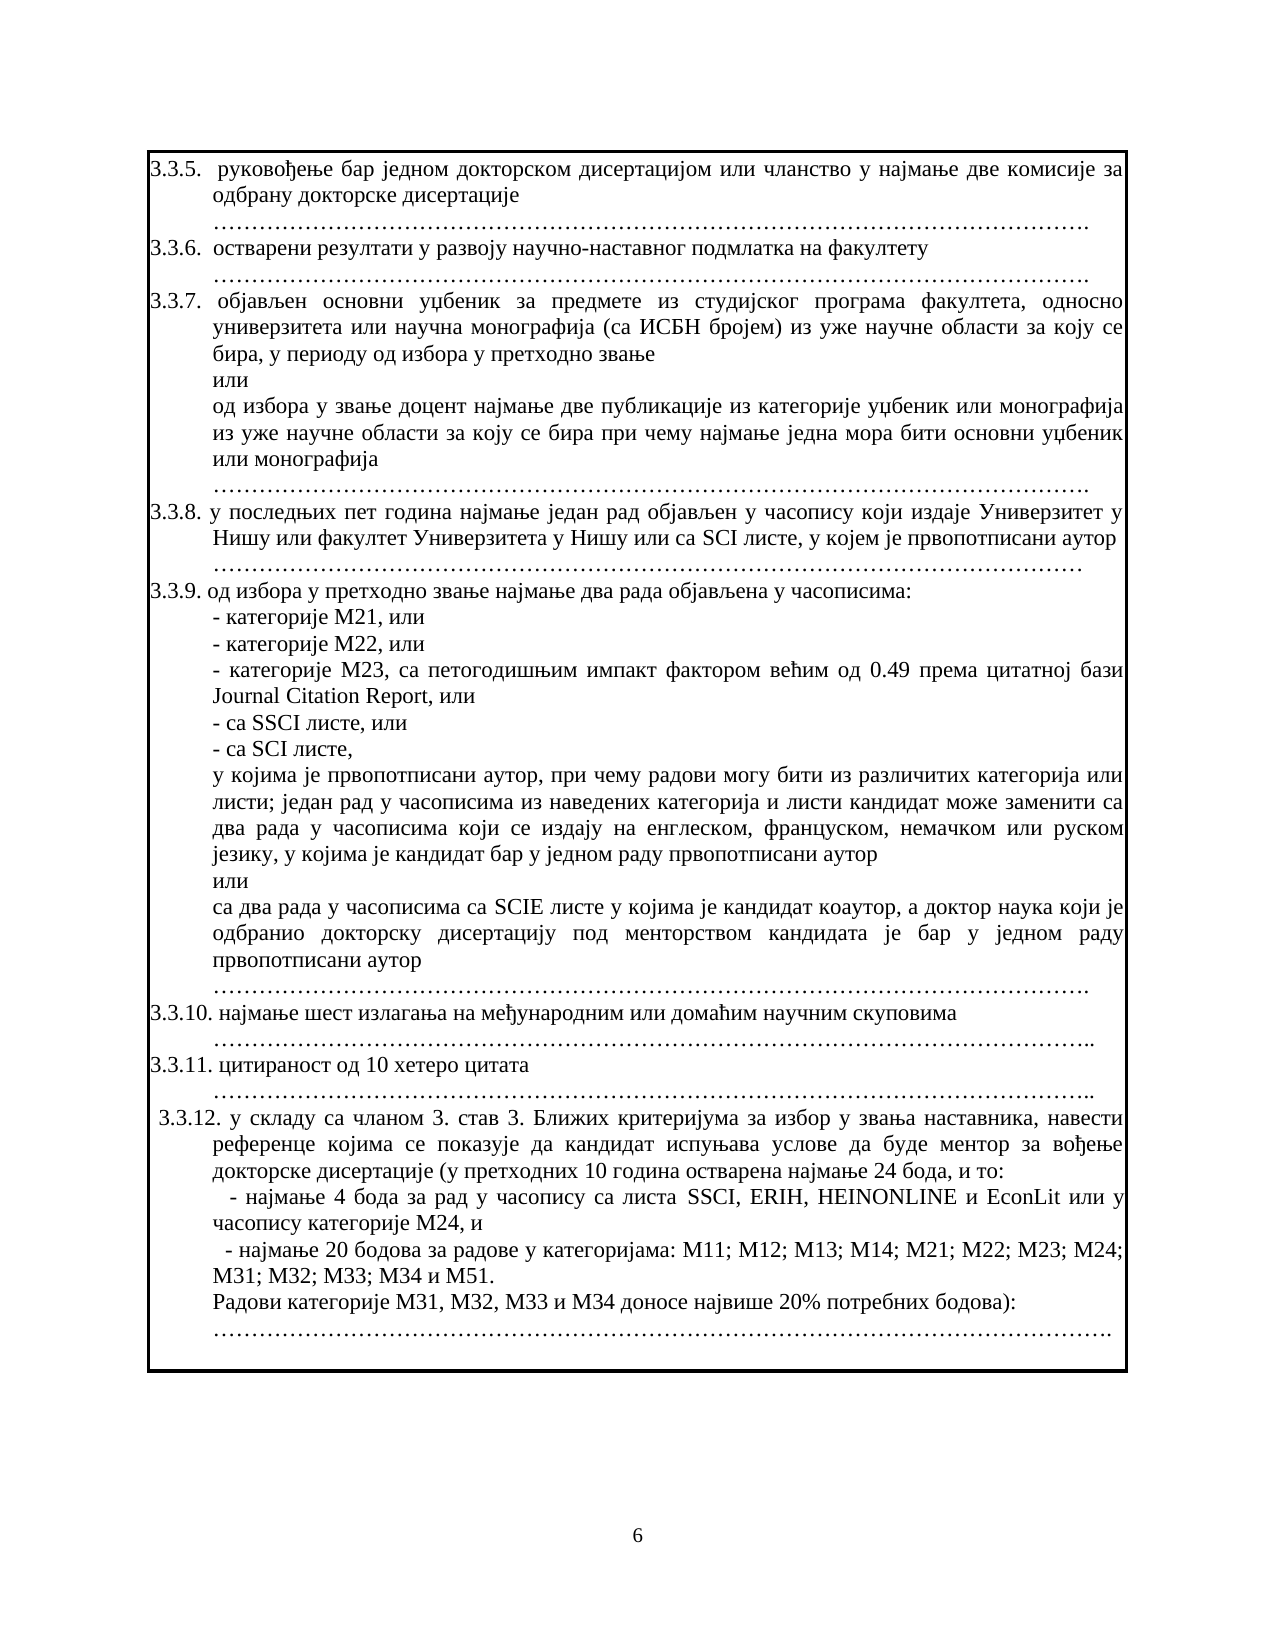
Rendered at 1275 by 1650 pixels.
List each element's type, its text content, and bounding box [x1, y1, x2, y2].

text 3.3.8. у последњих пет година најмање један рад објављен у часопису који издаје Универзитет у Нишу или факултет Универзитета у Нишу или са SCI листе, у којем је првопотписани аутор [150, 498, 1125, 551]
text …………………………………………………………………………………………………….. [150, 1078, 1125, 1104]
text - најмање 4 бода за рад у часопису са листа SSCI, ERIH, HEINONLINE и EconLit или у часопису категорије M24, и [150, 1183, 1125, 1236]
text 3.3.11. цитираност од 10 хетеро цитата [150, 1051, 1125, 1078]
text ……………………………………………………………………………………………………. [150, 208, 1125, 234]
text - категорије М22, или [150, 629, 1125, 656]
text 3.3.6. остварени резултати у развоју научно-наставног подмлатка на факултету [150, 234, 1125, 261]
text ……………………………………………………………………………………………………. [150, 471, 1125, 498]
text - са SSCI листе, или [150, 709, 1125, 735]
text ……………………………………………………………………………………………………. [150, 972, 1125, 998]
text или [150, 366, 1125, 392]
text у којима је првопотписани аутор, при чему радови могу бити из различитих категорија или листи; један рад у часописима из наведених категорија и листи кандидат може заменити са два рада у часописима који се издају на енглеском, француском, немачком или руском језику, у којима је кандидат бар у једном раду првопотписани аутор [150, 761, 1125, 867]
text …………………………………………………………………………………………………… [150, 551, 1125, 577]
text - најмање 20 бодова за радове у категоријама: M11; M12; M13; M14; M21; M22; M23; M24; M31; M32; M33; M34 и M51. [150, 1236, 1125, 1288]
text или [150, 867, 1125, 893]
text 3.3.9. од избора у претходно звање најмање два рада објављена у часописима: [150, 577, 1125, 603]
text ………………………………………………………………………………………………………. [150, 1315, 1125, 1341]
text - категорије М21, или [150, 603, 1125, 629]
text 3.3.7. објављен основни уџбеник за предмете из студијског програма факултета, односно универзитета или научна монографија (са ИСБН бројем) из уже научне области за коју се бира, у периоду од избора у претходно звање [150, 287, 1125, 366]
text - категорије М23, са петогодишњим импакт фактором већим од 0.49 према цитатној бази Journal Citation Report, или [150, 656, 1125, 709]
text - са SCI листе, [150, 735, 1125, 761]
text 3.3.12. у складу са чланом 3. став 3. Ближих критеријума за избор у звања наставника, навести референце којима се показује да кандидат испуњава услове да буде ментор за вођење докторске дисертације (у претходних 10 година остварена најмање 24 бода, и то: [150, 1104, 1125, 1183]
text од избора у звање доцент најмање две публикације из категорије уџбеник или монографија из уже научне области за коју се бира при чему најмање једна мора бити основни уџбеник или монографија [150, 392, 1125, 471]
text ……………………………………………………………………………………………………. [150, 261, 1125, 287]
text 3.3.10. најмање шест излагања на међународним или домаћим научним скуповима …………………………………………………………………………………………………….. [150, 998, 1125, 1051]
text са два рада у часописима са SCIE листе у којима је кандидат коаутор, а доктор наука који је одбранио докторску дисертацију под менторством кандидата је бар у једном раду првопотписани аутор [150, 893, 1125, 972]
text 3.3.5. руковођење бар једном докторском дисертацијом или чланство у најмање две комисије за одбрану докторске дисертације [150, 153, 1125, 208]
text Радови категорије М31, М32, М33 и М34 доносе највише 20% потребних бодова): [150, 1288, 1125, 1315]
